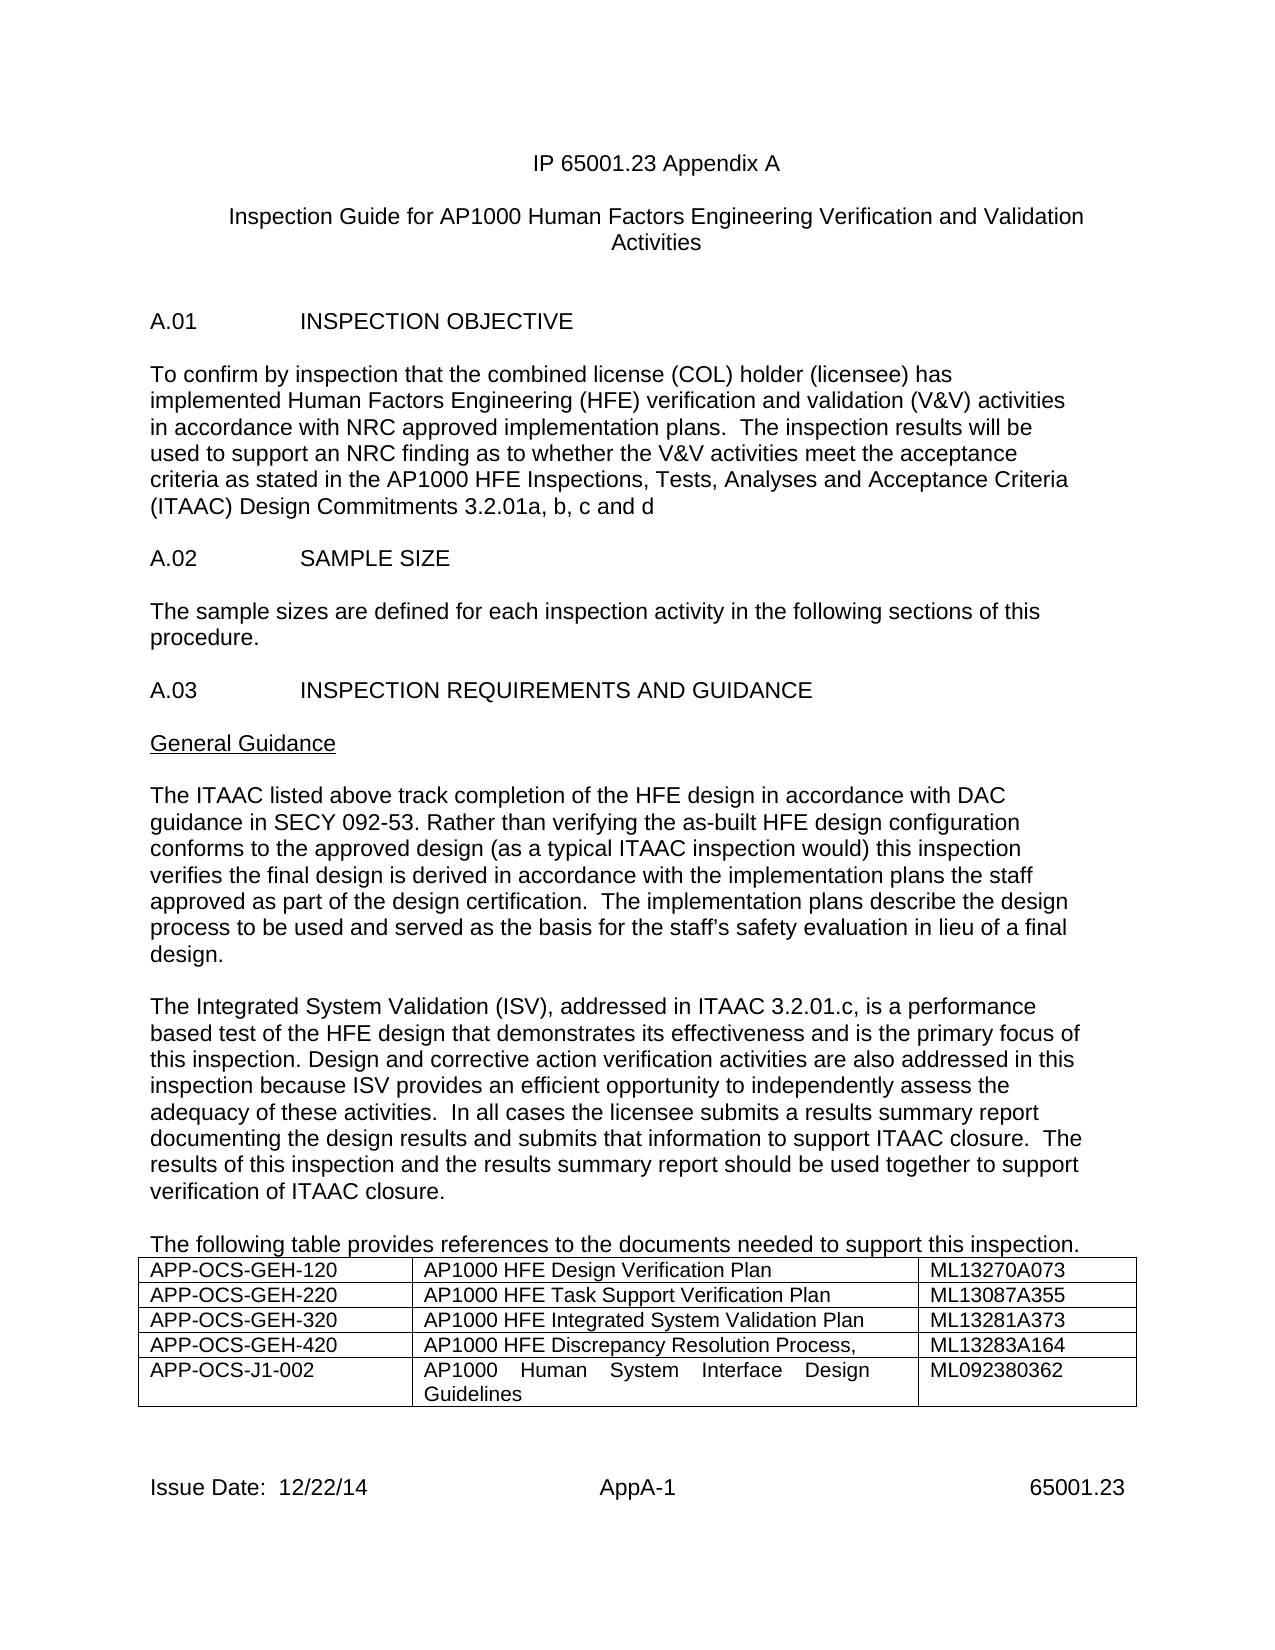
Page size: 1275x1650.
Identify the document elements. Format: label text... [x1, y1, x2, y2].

table_cell ML13087A355 [919, 1283, 1136, 1307]
table_cell APP-OCS-GEH-420 [139, 1333, 412, 1357]
text To confirm by inspection that the combined license (COL) holder (licensee) has implemented Human Factors Engineering (HFE) verification and validation (V&V) activities in accordance with NRC approved implementation plans. The inspection results will be used to support an NRC finding as to whether the V&V activities meet the acceptance criteria as stated in the AP1000 HFE Inspections, Tests, Analyses and Acceptance Criteria (ITAAC) Design Commitments 3.2.01a, b, c and d [150, 361, 1087, 519]
table_cell ML13281A373 [919, 1308, 1136, 1332]
table_cell ML13283A164 [919, 1333, 1136, 1357]
text IP 65001.23 Appendix A [225, 150, 1087, 176]
text Inspection Guide for AP1000 Human Factors Engineering Verification and Validation Activities [225, 203, 1087, 255]
table_header ML13270A073 [919, 1258, 1136, 1282]
text The ITAAC listed above track completion of the HFE design in accordance with DAC guidance in SECY 092-53. Rather than verifying the as-built HFE design configuration conforms to the approved design (as a typical ITAAC inspection would) this inspection verifies the final design is derived in accordance with the implementation plans the staff approved as part of the design certification. The implementation plans describe the design process to be used and served as the basis for the staff’s safety evaluation in lieu of a final design. [150, 782, 1087, 967]
text The Integrated System Validation (ISV), addressed in ITAAC 3.2.01.c, is a performance based test of the HFE design that demonstrates its effectiveness and is the primary focus of this inspection. Design and corrective action verification activities are also addressed in this inspection because ISV provides an efficient opportunity to independently assess the adequacy of these activities. In all cases the licensee submits a results summary report documenting the design results and submits that information to support ITAAC closure. The results of this inspection and the results summary report should be used together to support verification of ITAAC closure. [150, 993, 1087, 1204]
table_cell APP-OCS-GEH-220 [139, 1283, 412, 1307]
text General Guidance [150, 730, 1087, 756]
table_cell ML092380362 [919, 1358, 1136, 1406]
table_header AP1000 HFE Design Verification Plan [413, 1258, 918, 1282]
table_header APP-OCS-GEH-120 [139, 1258, 412, 1282]
table_cell AP1000 HFE Task Support Verification Plan [413, 1283, 918, 1307]
text The following table provides references to the documents needed to support this inspection. [150, 1231, 1087, 1257]
text A.02 SAMPLE SIZE [150, 545, 1087, 572]
table_cell AP1000 HFE Integrated System Validation Plan [413, 1308, 918, 1332]
text A.03 INSPECTION REQUIREMENTS AND GUIDANCE [150, 677, 1087, 703]
table_cell APP-OCS-GEH-320 [139, 1308, 412, 1332]
table_cell AP1000 Human System Interface Design Guidelines [413, 1358, 918, 1406]
table_cell APP-OCS-J1-002 [139, 1358, 412, 1406]
text The sample sizes are defined for each inspection activity in the following sections of this procedure. [150, 598, 1087, 651]
table_cell AP1000 HFE Discrepancy Resolution Process, [413, 1333, 918, 1357]
text A.01 INSPECTION OBJECTIVE [150, 308, 1087, 334]
